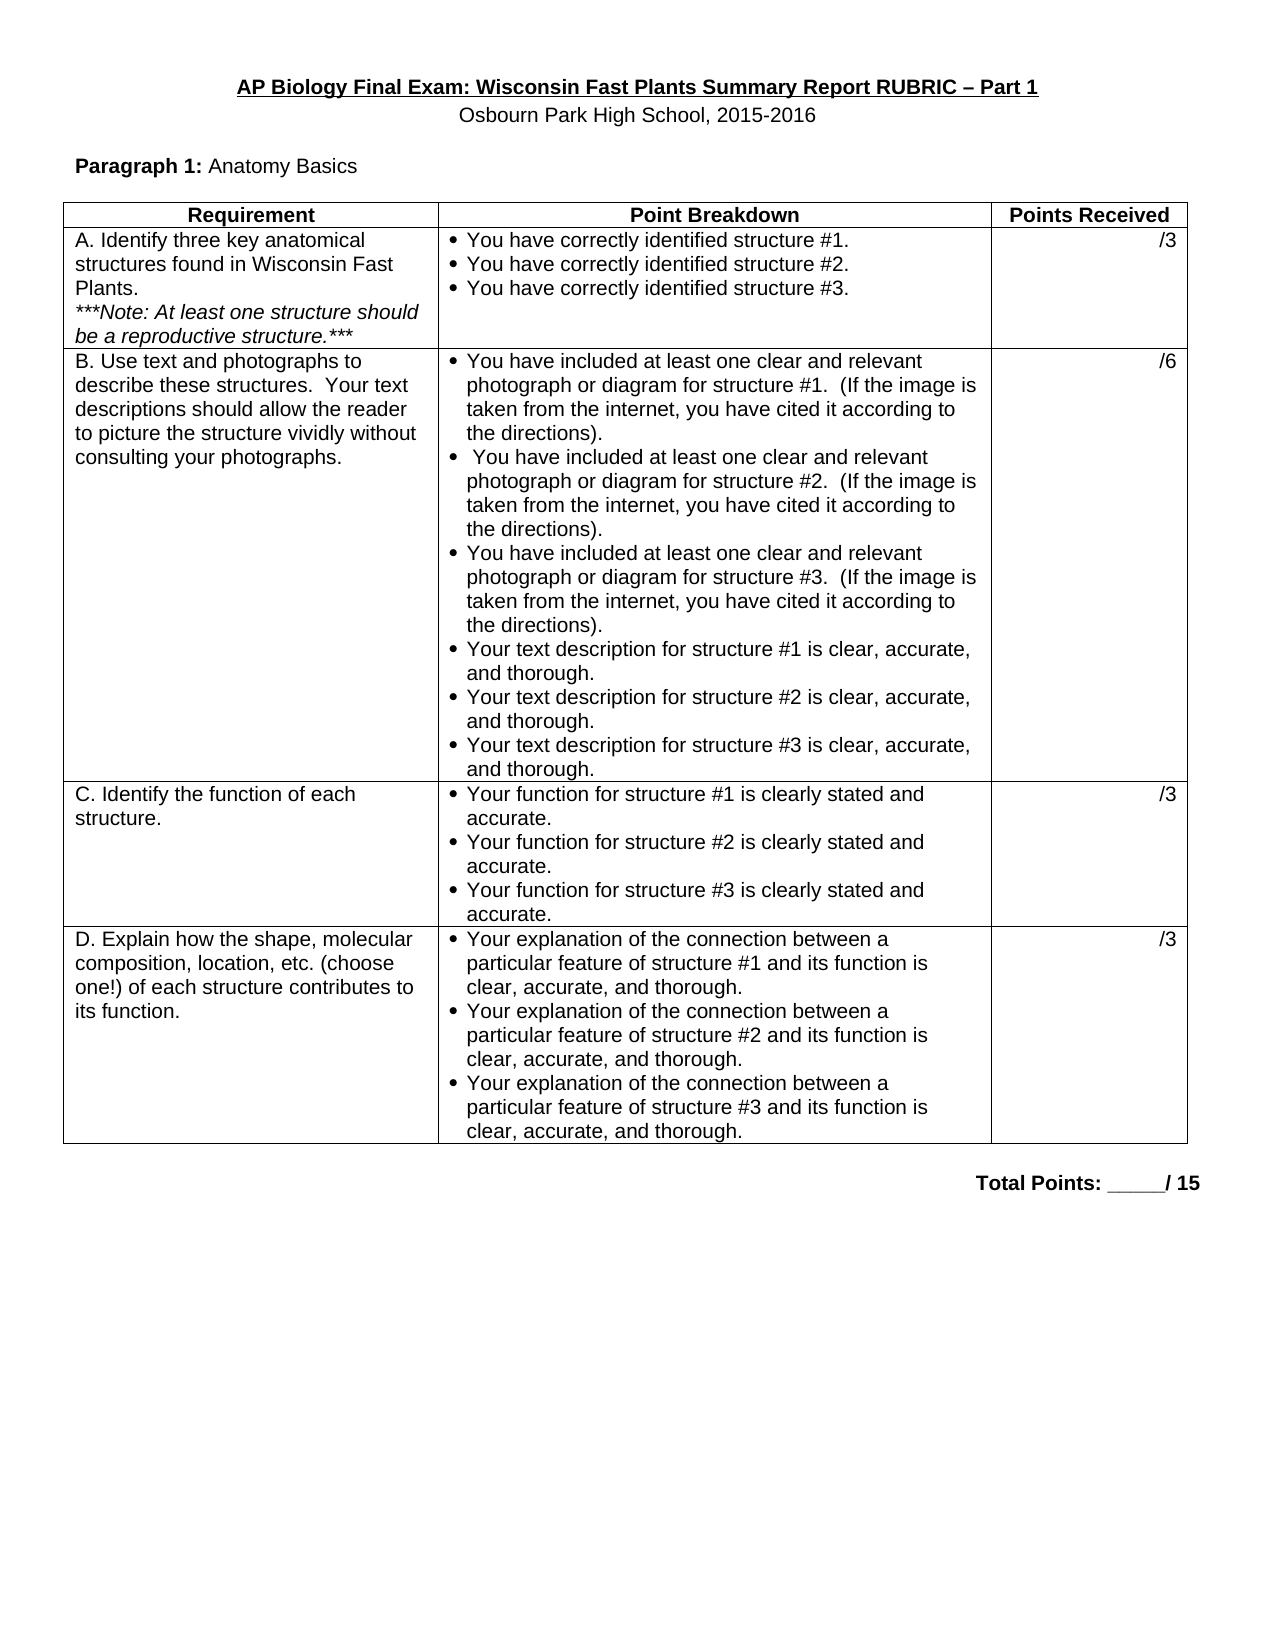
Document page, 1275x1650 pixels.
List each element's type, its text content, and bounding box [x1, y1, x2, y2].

table_cell You have included at least one clear and relevant photograph or diagram for structure #1. (If the image is taken from the internet, you have cited it according to the directions). You have included at least one clear and relevant photograph or diagram for structure #2. (If the image is taken from the internet, you have cited it according to the directions). You have included at least one clear and relevant photograph or diagram for structure #3. (If the image is taken from the internet, you have cited it according to the directions). Your text description for structure #1 is clear, accurate, and thorough. Your text description for structure #2 is clear, accurate, and thorough. Your text description for structure #3 is clear, accurate, and thorough. [439, 349, 991, 781]
table_cell B. Use text and photographs to describe these structures. Your text descriptions should allow the reader to picture the structure vividly without consulting your photographs. [64, 349, 438, 781]
table_cell A. Identify three key anatomical structures found in Wisconsin Fast Plants. ***Note: At least one structure should be a reproductive structure.*** [64, 228, 438, 348]
table_cell Your function for structure #1 is clearly stated and accurate. Your function for structure #2 is clearly stated and accurate. Your function for structure #3 is clearly stated and accurate. [439, 782, 991, 926]
text Paragraph 1: Anatomy Basics [75, 154, 1200, 178]
table_cell You have correctly identified structure #1. You have correctly identified structure #2. You have correctly identified structure #3. [439, 228, 991, 348]
table_cell D. Explain how the shape, molecular composition, location, etc. (choose one!) of each structure contributes to its function. [64, 927, 438, 1143]
table_cell Your explanation of the connection between a particular feature of structure #1 and its function is clear, accurate, and thorough. Your explanation of the connection between a particular feature of structure #2 and its function is clear, accurate, and thorough. Your explanation of the connection between a particular feature of structure #3 and its function is clear, accurate, and thorough. [439, 927, 991, 1143]
text Total Points: _____/ 15 [75, 1171, 1200, 1195]
table_header Point Breakdown [439, 203, 991, 227]
text Osbourn Park High School, 2015-2016 [75, 102, 1200, 126]
table_cell /3 [992, 228, 1187, 348]
table_cell C. Identify the function of each structure. [64, 782, 438, 926]
table_header Points Received [992, 203, 1187, 227]
text AP Biology Final Exam: Wisconsin Fast Plants Summary Report RUBRIC – Part 1 [75, 75, 1200, 99]
table_cell /3 [992, 927, 1187, 1143]
table_cell /3 [992, 782, 1187, 926]
table_header Requirement [64, 203, 438, 227]
table_cell /6 [992, 349, 1187, 781]
